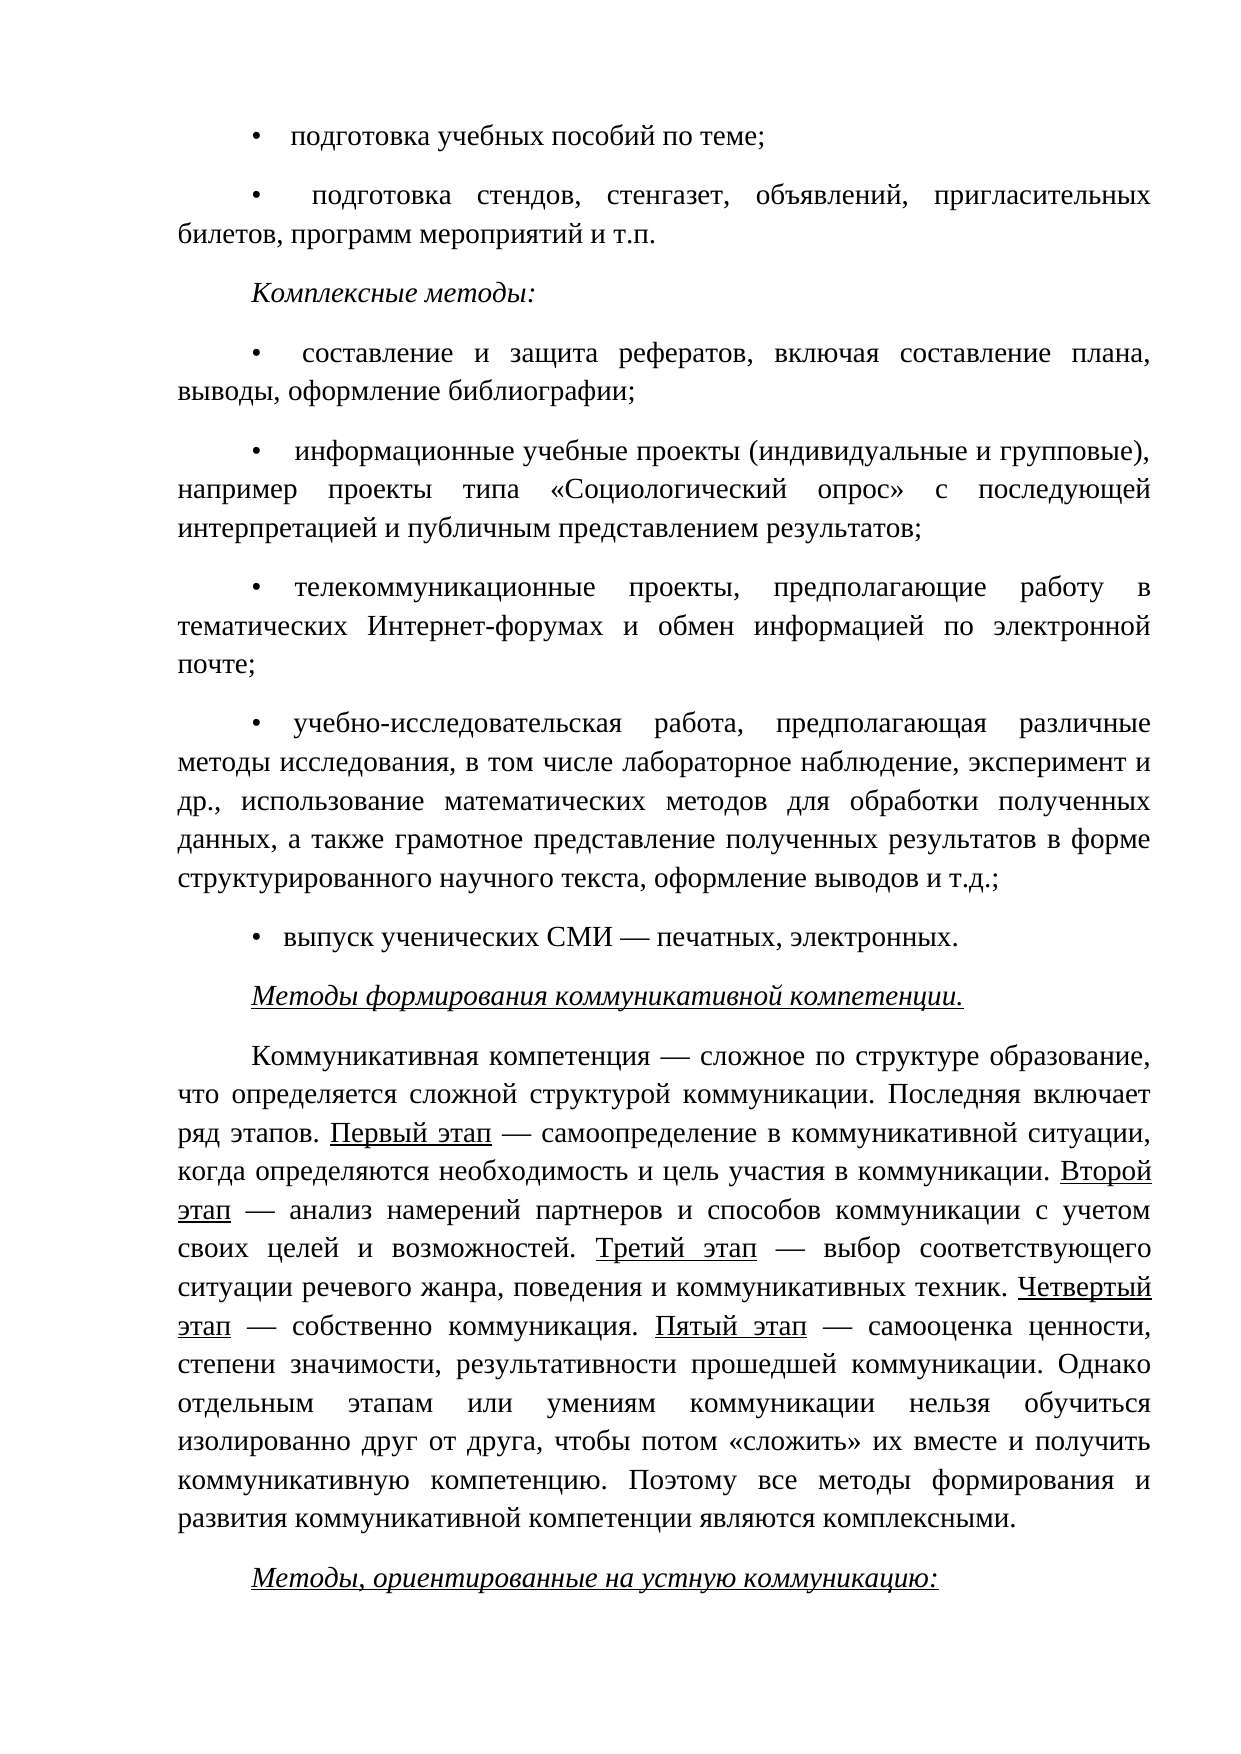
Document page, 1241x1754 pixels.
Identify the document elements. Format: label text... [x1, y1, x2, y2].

text • телекоммуникационные проекты, предполагающие работу в тематических Интернет-форумах и обмен информацией по электронной почте; [177, 569, 1152, 680]
text • выпуск ученических СМИ — печатных, электронных. [177, 919, 1152, 953]
text Методы, ориентированные на устную коммуникацию: [177, 1560, 1152, 1593]
text • составление и защита рефератов, включая составление плана, выводы, оформление библиографии; [177, 335, 1152, 407]
text • информационные учебные проекты (индивидуальные и групповые), например проекты типа «Социологический опрос» с последующей интерпретацией и публичным представлением результатов; [177, 433, 1152, 543]
text Методы формирования коммуникативной компетенции. [177, 978, 1152, 1012]
text • подготовка учебных пособий по теме; [177, 118, 1152, 152]
text Коммуникативная компетенция — сложное по структуре образование, что определяется сложной структурой коммуникации. Последняя включает ряд этапов. Первый этап — самоопределение в коммуникативной ситуации, когда определяются необходимость и цель участия в коммуникации. Второй этап — анализ намерений партнеров и способов коммуникации с учетом своих целей и возможностей. Третий этап — выбор соответствующего ситуации речевого жанра, поведения и коммуникативных техник. Четвертый этап — собственно коммуникация. Пятый этап — самооценка ценности, степени значимости, результативности прошедшей коммуникации. Однако отдельным этапам или умениям коммуникации нельзя обучиться изолированно друг от друга, чтобы потом «сложить» их вместе и получить коммуникативную компетенцию. Поэтому все методы формирования и развития коммуникативной компетенции являются комплексными. [177, 1038, 1152, 1534]
text • подготовка стендов, стенгазет, объявлений, пригласительных билетов, программ мероприятий и т.п. [177, 177, 1152, 249]
text • учебно-исследовательская работа, предполагающая различные методы исследования, в том числе лабораторное наблюдение, эксперимент и др., использование математических методов для обработки полученных данных, а также грамотное представление полученных результатов в форме структурированного научного текста, оформление выводов и т.д.; [177, 706, 1152, 893]
text Комплексные методы: [177, 275, 1152, 309]
